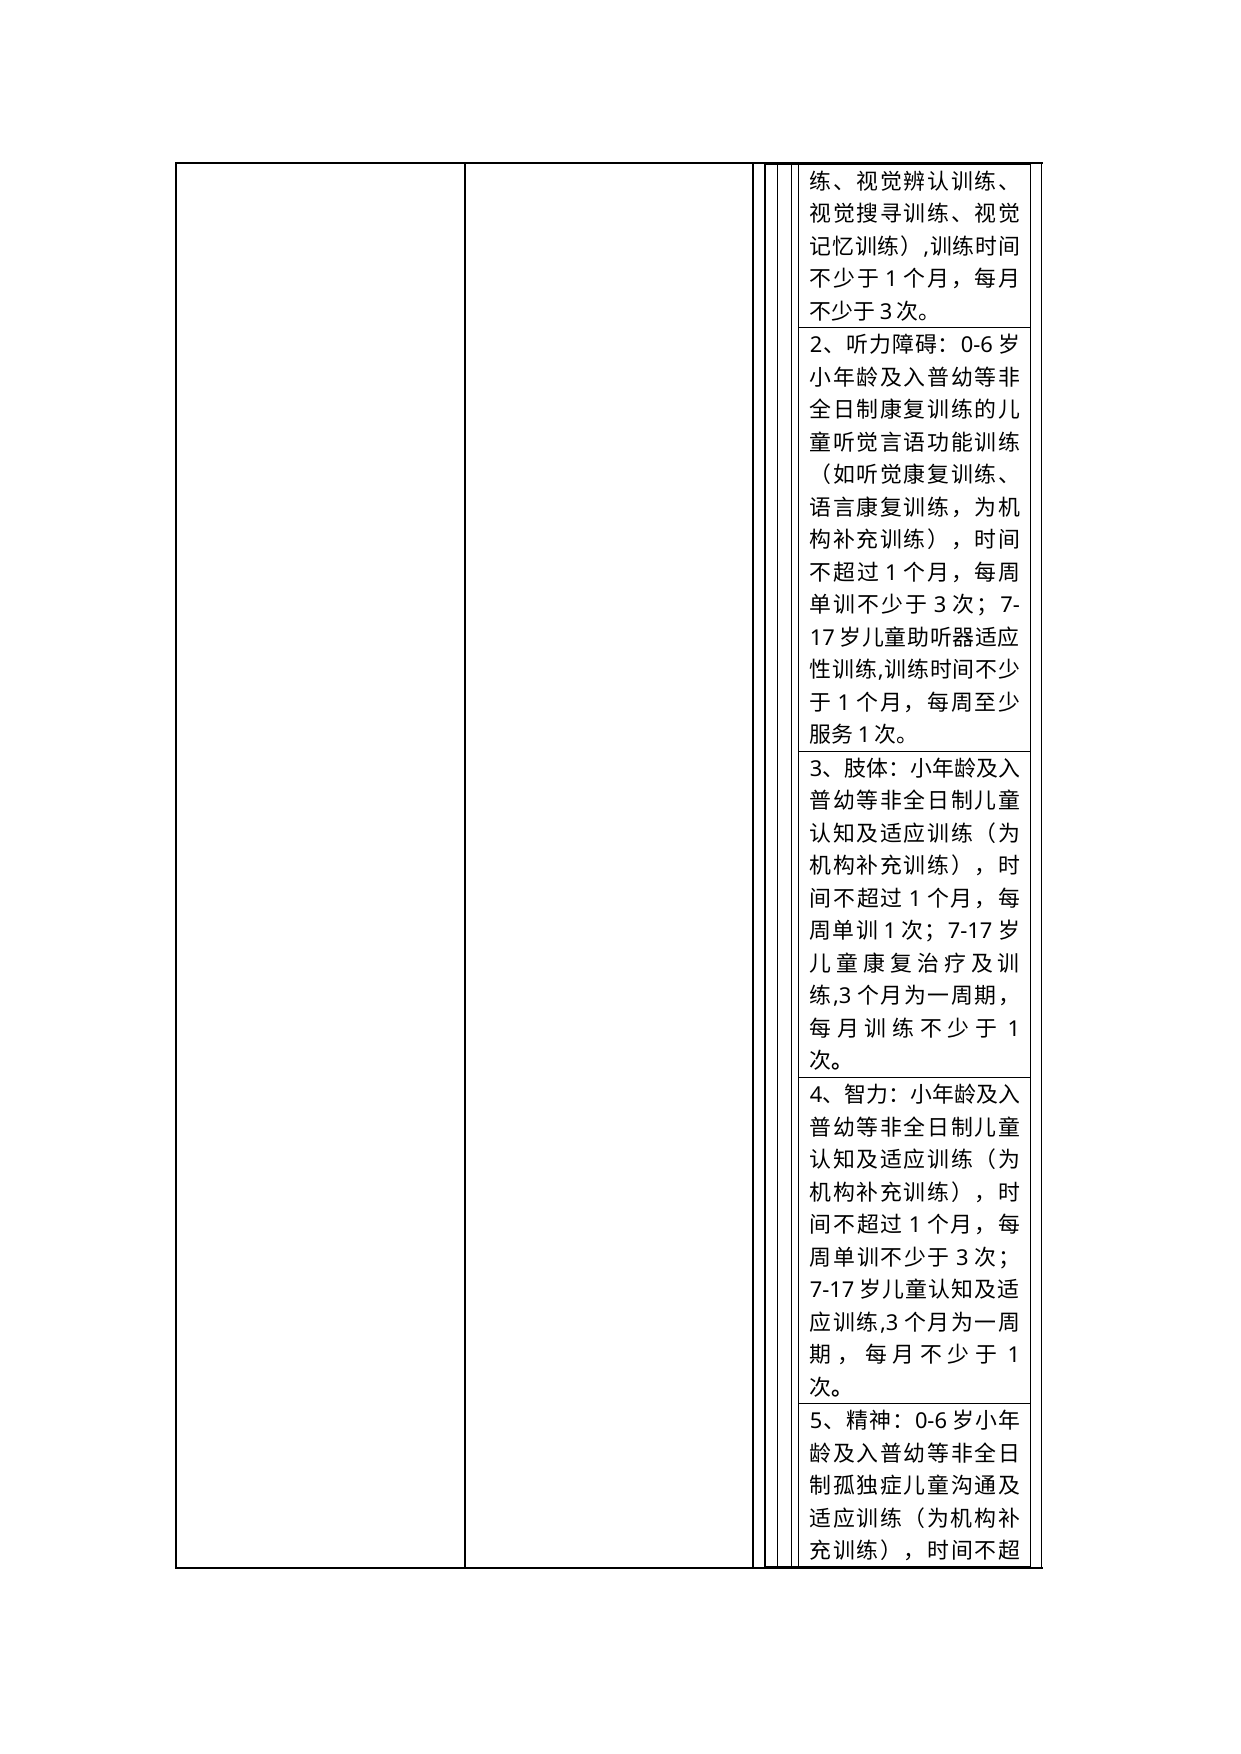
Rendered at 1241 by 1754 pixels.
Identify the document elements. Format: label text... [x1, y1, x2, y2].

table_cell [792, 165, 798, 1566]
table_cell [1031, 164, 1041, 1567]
table_cell [466, 164, 752, 1567]
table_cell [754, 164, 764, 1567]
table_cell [799, 165, 1030, 327]
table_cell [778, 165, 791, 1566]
table_cell 4 [177, 164, 464, 1567]
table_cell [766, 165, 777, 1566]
